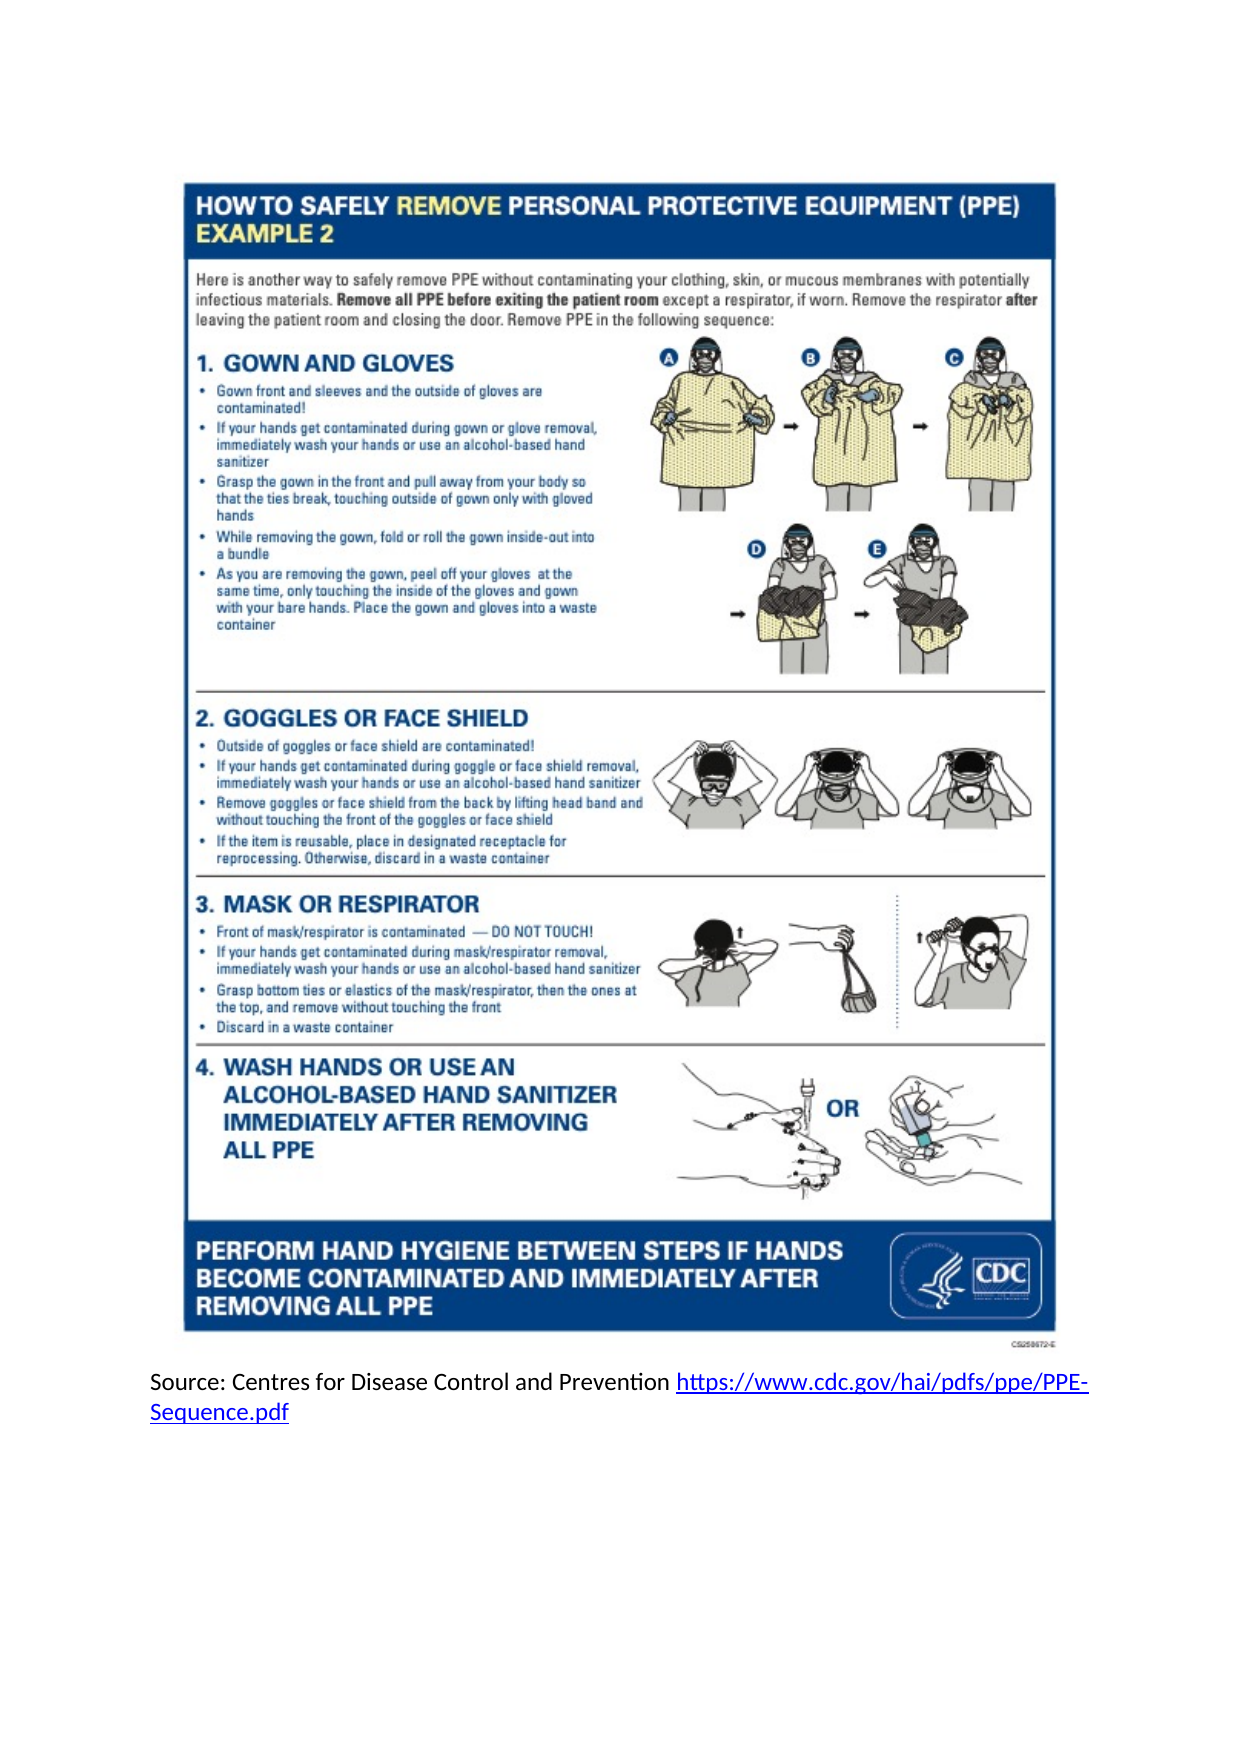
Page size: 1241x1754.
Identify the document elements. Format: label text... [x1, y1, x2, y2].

picture [150, 150, 1090, 1366]
text Source: Centres for Disease Control and Prevention https://www.cdc.gov/hai/pdfs/ppe/PPE-Sequence.pdf [150, 1366, 1090, 1427]
